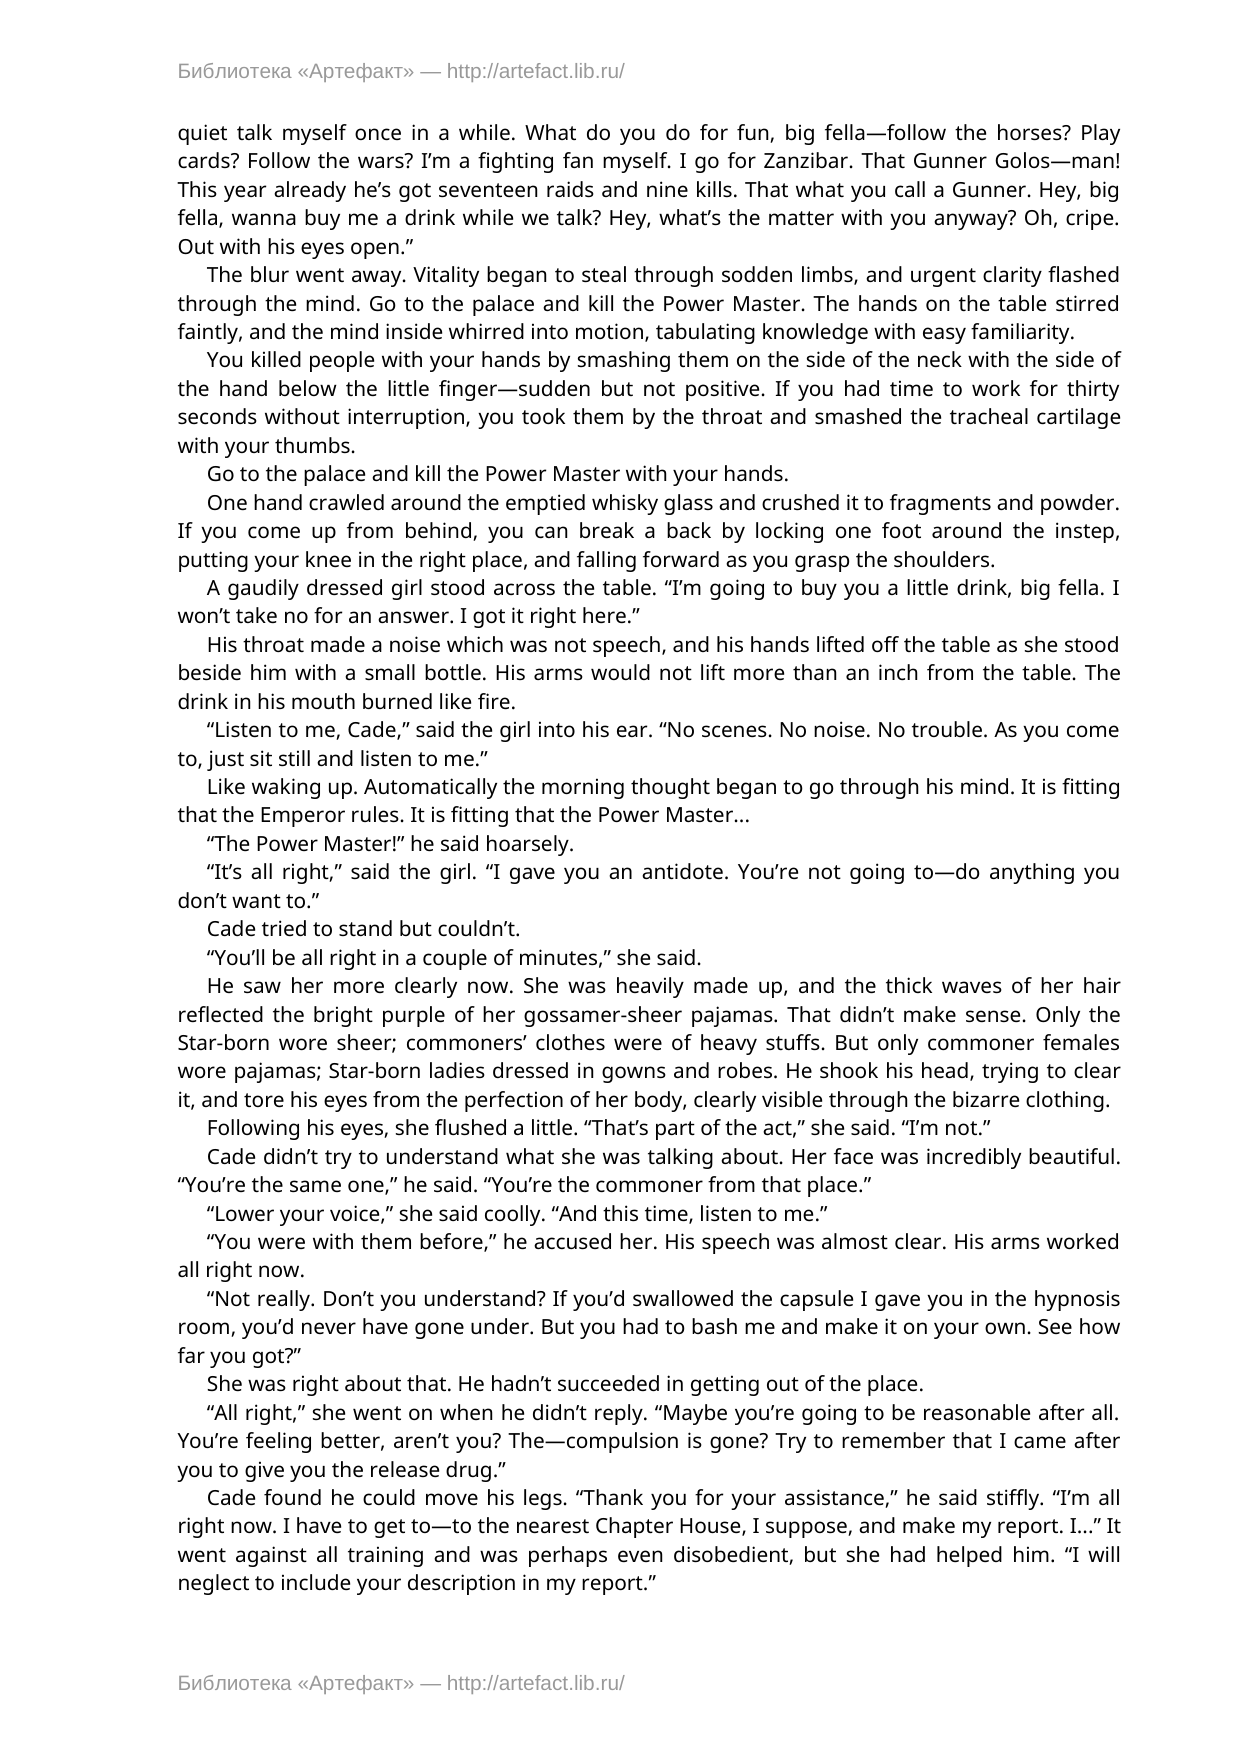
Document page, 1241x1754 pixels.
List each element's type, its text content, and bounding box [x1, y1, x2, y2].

text “The Power Master!” he said hoarsely. [177, 829, 1122, 857]
text Go to the palace and kill the Power Master with your hands. [177, 459, 1122, 488]
text The blur went away. Vitality began to steal through sodden limbs, and urgent clarity flashed through the mind. Go to the palace and kill the Power Master. The hands on the table stirred faintly, and the mind inside whirred into motion, tabulating knowledge with easy familiarity. [177, 260, 1122, 346]
text Like waking up. Automatically the morning thought began to go through his mind. It is fitting that the Emperor rules. It is fitting that the Power Master... [177, 772, 1122, 829]
text “Listen to me, Cade,” said the girl into his ear. “No scenes. No noise. No trouble. As you come to, just sit still and listen to me.” [177, 715, 1122, 772]
text “All right,” she went on when he didn’t reply. “Maybe you’re going to be reasonable after all. You’re feeling better, aren’t you? The—compulsion is gone? Try to remember that I came after you to give you the release drug.” [177, 1398, 1122, 1483]
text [177, 118, 1122, 260]
text Cade tried to stand but couldn’t. [177, 914, 1122, 943]
text Following his eyes, she flushed a little. “That’s part of the act,” she said. “I’m not.” [177, 1113, 1122, 1142]
text You killed people with your hands by smashing them on the side of the neck with the side of the hand below the little finger—sudden but not positive. If you had time to work for thirty seconds without interruption, you took them by the throat and smashed the tracheal cartilage with your thumbs. [177, 346, 1122, 459]
text Cade found he could move his legs. “Thank you for your assistance,” he said stiffly. “I’m all right now. I have to get to—to the nearest Chapter House, I suppose, and make my report. I...” It went against all training and was perhaps even disobedient, but she had helped him. “I will neglect to include your description in my report.” [177, 1483, 1122, 1597]
text “Lower your voice,” she said coolly. “And this time, listen to me.” [177, 1199, 1122, 1227]
text She was right about that. He hadn’t succeeded in getting out of the place. [177, 1369, 1122, 1398]
text A gaudily dressed girl stood across the table. “I’m going to buy you a little drink, big fella. I won’t take no for an answer. I got it right here.” [177, 573, 1122, 630]
text Cade didn’t try to understand what she was talking about. Her face was incredibly beautiful. “You’re the same one,” he said. “You’re the commoner from that place.” [177, 1142, 1122, 1199]
text “It’s all right,” said the girl. “I gave you an antidote. You’re not going to—do anything you don’t want to.” [177, 857, 1122, 914]
text He saw her more clearly now. She was heavily made up, and the thick waves of her hair reflected the bright purple of her gossamer-sheer pajamas. That didn’t make sense. Only the Star-born wore sheer; commoners’ clothes were of heavy stuffs. But only commoner females wore pajamas; Star-born ladies dressed in gowns and robes. He shook his head, trying to clear it, and tore his eyes from the perfection of her body, clearly visible through the bizarre clothing. [177, 971, 1122, 1113]
text His throat made a noise which was not speech, and his hands lifted off the table as she stood beside him with a small bottle. His arms would not lift more than an inch from the table. The drink in his mouth burned like fire. [177, 630, 1122, 715]
text “Not really. Don’t you understand? If you’d swallowed the capsule I gave you in the hypnosis room, you’d never have gone under. But you had to bash me and make it on your own. See how far you got?” [177, 1284, 1122, 1369]
text “You were with them before,” he accused her. His speech was almost clear. His arms worked all right now. [177, 1227, 1122, 1284]
text One hand crawled around the emptied whisky glass and crushed it to fragments and powder. If you come up from behind, you can break a back by locking one foot around the instep, putting your knee in the right place, and falling forward as you grasp the shoulders. [177, 488, 1122, 573]
text “You’ll be all right in a couple of minutes,” she said. [177, 943, 1122, 971]
